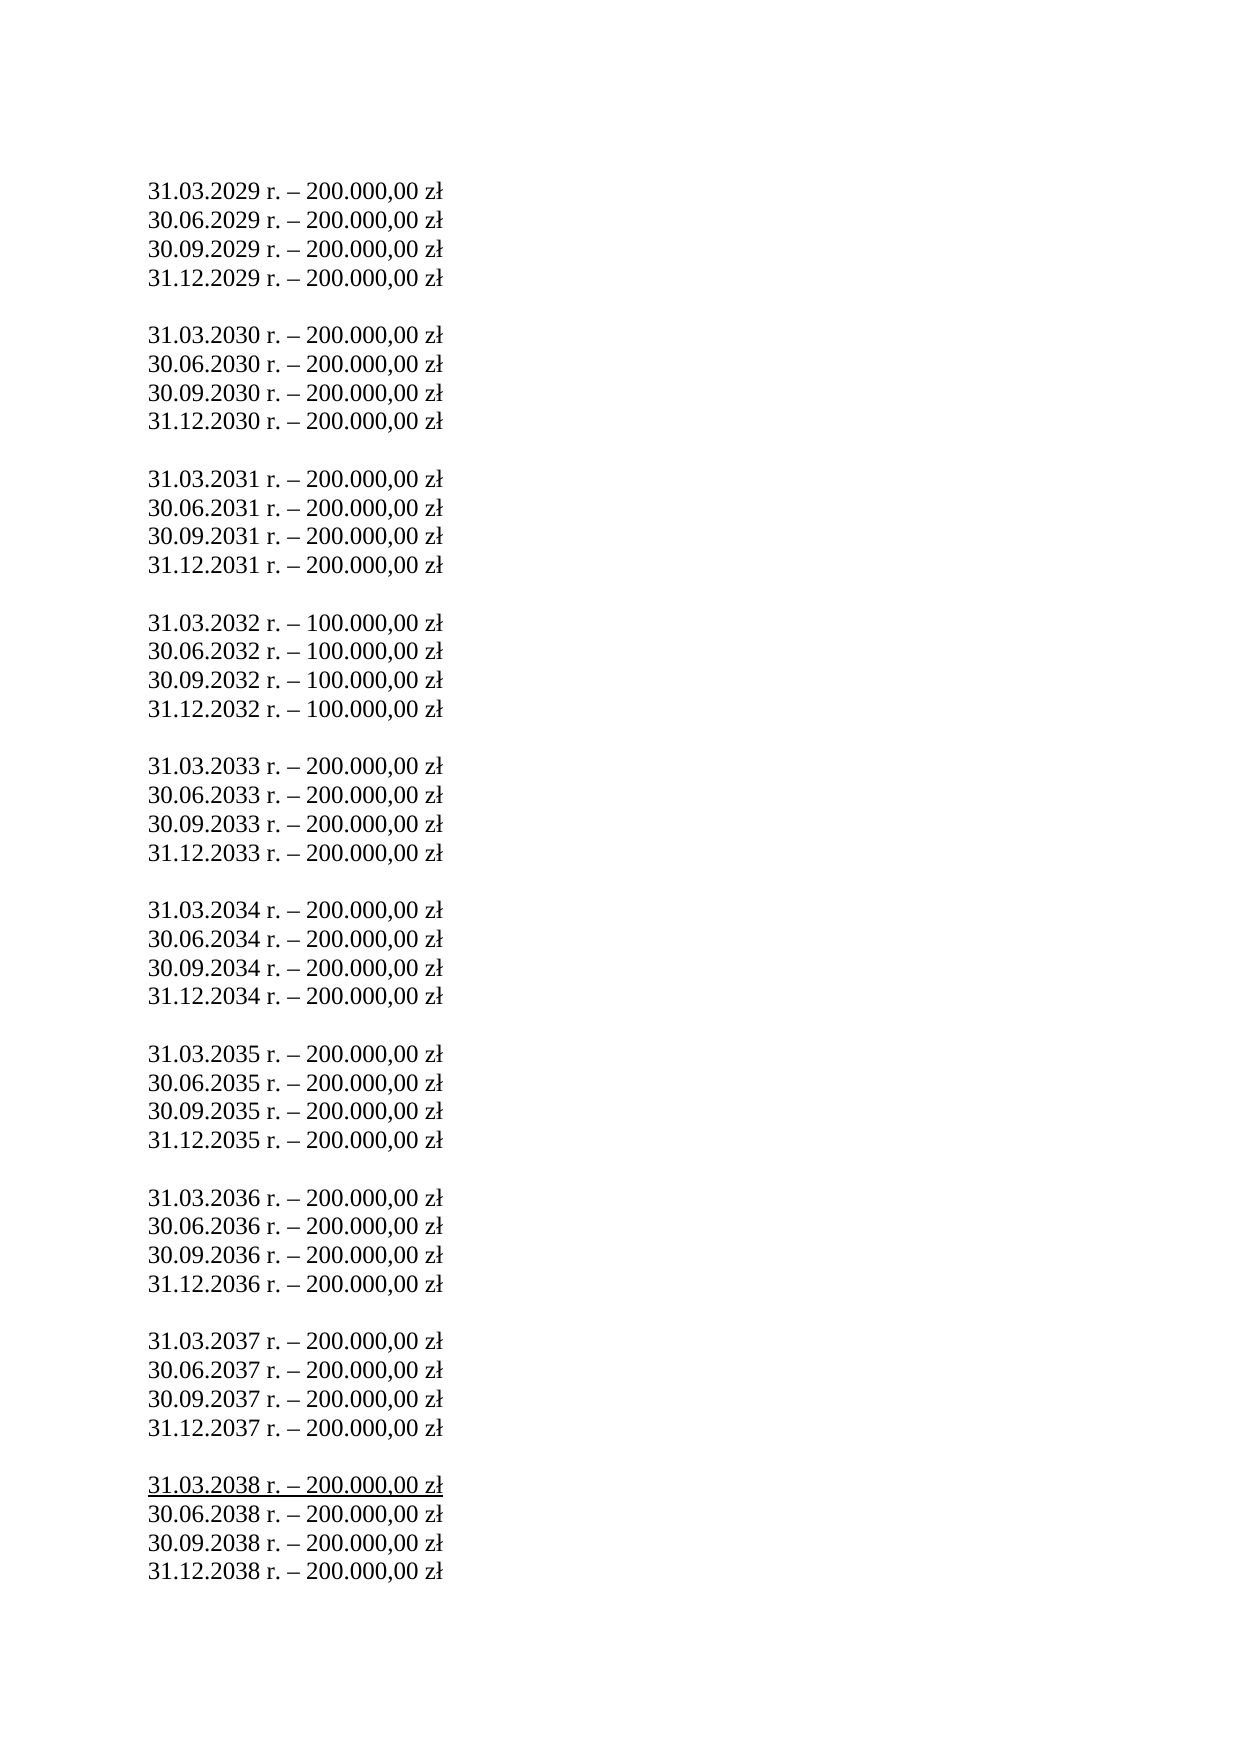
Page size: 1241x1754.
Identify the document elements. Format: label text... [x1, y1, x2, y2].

text 30.09.2032 r. – 100.000,00 zł [148, 665, 1093, 694]
text 30.09.2029 r. – 200.000,00 zł [148, 234, 1093, 263]
text 31.12.2032 r. – 100.000,00 zł [148, 694, 1093, 723]
text 30.09.2033 r. – 200.000,00 zł [148, 809, 1093, 838]
text 31.03.2031 r. – 200.000,00 zł [148, 464, 1093, 493]
text 30.09.2030 r. – 200.000,00 zł [148, 378, 1093, 406]
text 30.09.2038 r. – 200.000,00 zł [148, 1528, 1093, 1556]
text 31.12.2035 r. – 200.000,00 zł [148, 1125, 1093, 1154]
text 31.12.2030 r. – 200.000,00 zł [148, 406, 1093, 435]
text 30.06.2033 r. – 200.000,00 zł [148, 780, 1093, 809]
text 30.06.2034 r. – 200.000,00 zł [148, 924, 1093, 953]
text 31.03.2037 r. – 200.000,00 zł [148, 1326, 1093, 1355]
text 31.03.2038 r. – 200.000,00 zł [148, 1470, 1093, 1499]
text 30.06.2029 r. – 200.000,00 zł [148, 205, 1093, 234]
text 30.06.2038 r. – 200.000,00 zł [148, 1499, 1093, 1528]
text 31.12.2031 r. – 200.000,00 zł [148, 550, 1093, 579]
text 30.06.2036 r. – 200.000,00 zł [148, 1211, 1093, 1240]
text 31.12.2033 r. – 200.000,00 zł [148, 838, 1093, 866]
text 31.12.2034 r. – 200.000,00 zł [148, 981, 1093, 1010]
text 31.03.2030 r. – 200.000,00 zł [148, 320, 1093, 349]
text 31.03.2034 r. – 200.000,00 zł [148, 895, 1093, 924]
text 31.12.2029 r. – 200.000,00 zł [148, 263, 1093, 291]
text 31.12.2036 r. – 200.000,00 zł [148, 1269, 1093, 1298]
text 30.06.2030 r. – 200.000,00 zł [148, 349, 1093, 378]
text 30.06.2032 r. – 100.000,00 zł [148, 636, 1093, 665]
text 31.03.2036 r. – 200.000,00 zł [148, 1183, 1093, 1211]
text 31.03.2032 r. – 100.000,00 zł [148, 608, 1093, 636]
text 31.03.2033 r. – 200.000,00 zł [148, 751, 1093, 780]
text 30.09.2036 r. – 200.000,00 zł [148, 1240, 1093, 1269]
text 31.12.2038 r. – 200.000,00 zł [148, 1556, 1093, 1585]
text 30.06.2031 r. – 200.000,00 zł [148, 493, 1093, 521]
text 30.09.2035 r. – 200.000,00 zł [148, 1096, 1093, 1125]
text 31.03.2035 r. – 200.000,00 zł [148, 1039, 1093, 1068]
text 31.12.2037 r. – 200.000,00 zł [148, 1413, 1093, 1441]
text 30.09.2037 r. – 200.000,00 zł [148, 1384, 1093, 1413]
text 30.09.2034 r. – 200.000,00 zł [148, 953, 1093, 981]
text 30.06.2037 r. – 200.000,00 zł [148, 1355, 1093, 1384]
text 30.06.2035 r. – 200.000,00 zł [148, 1068, 1093, 1096]
text 31.03.2029 r. – 200.000,00 zł [148, 176, 1093, 205]
text 30.09.2031 r. – 200.000,00 zł [148, 521, 1093, 550]
